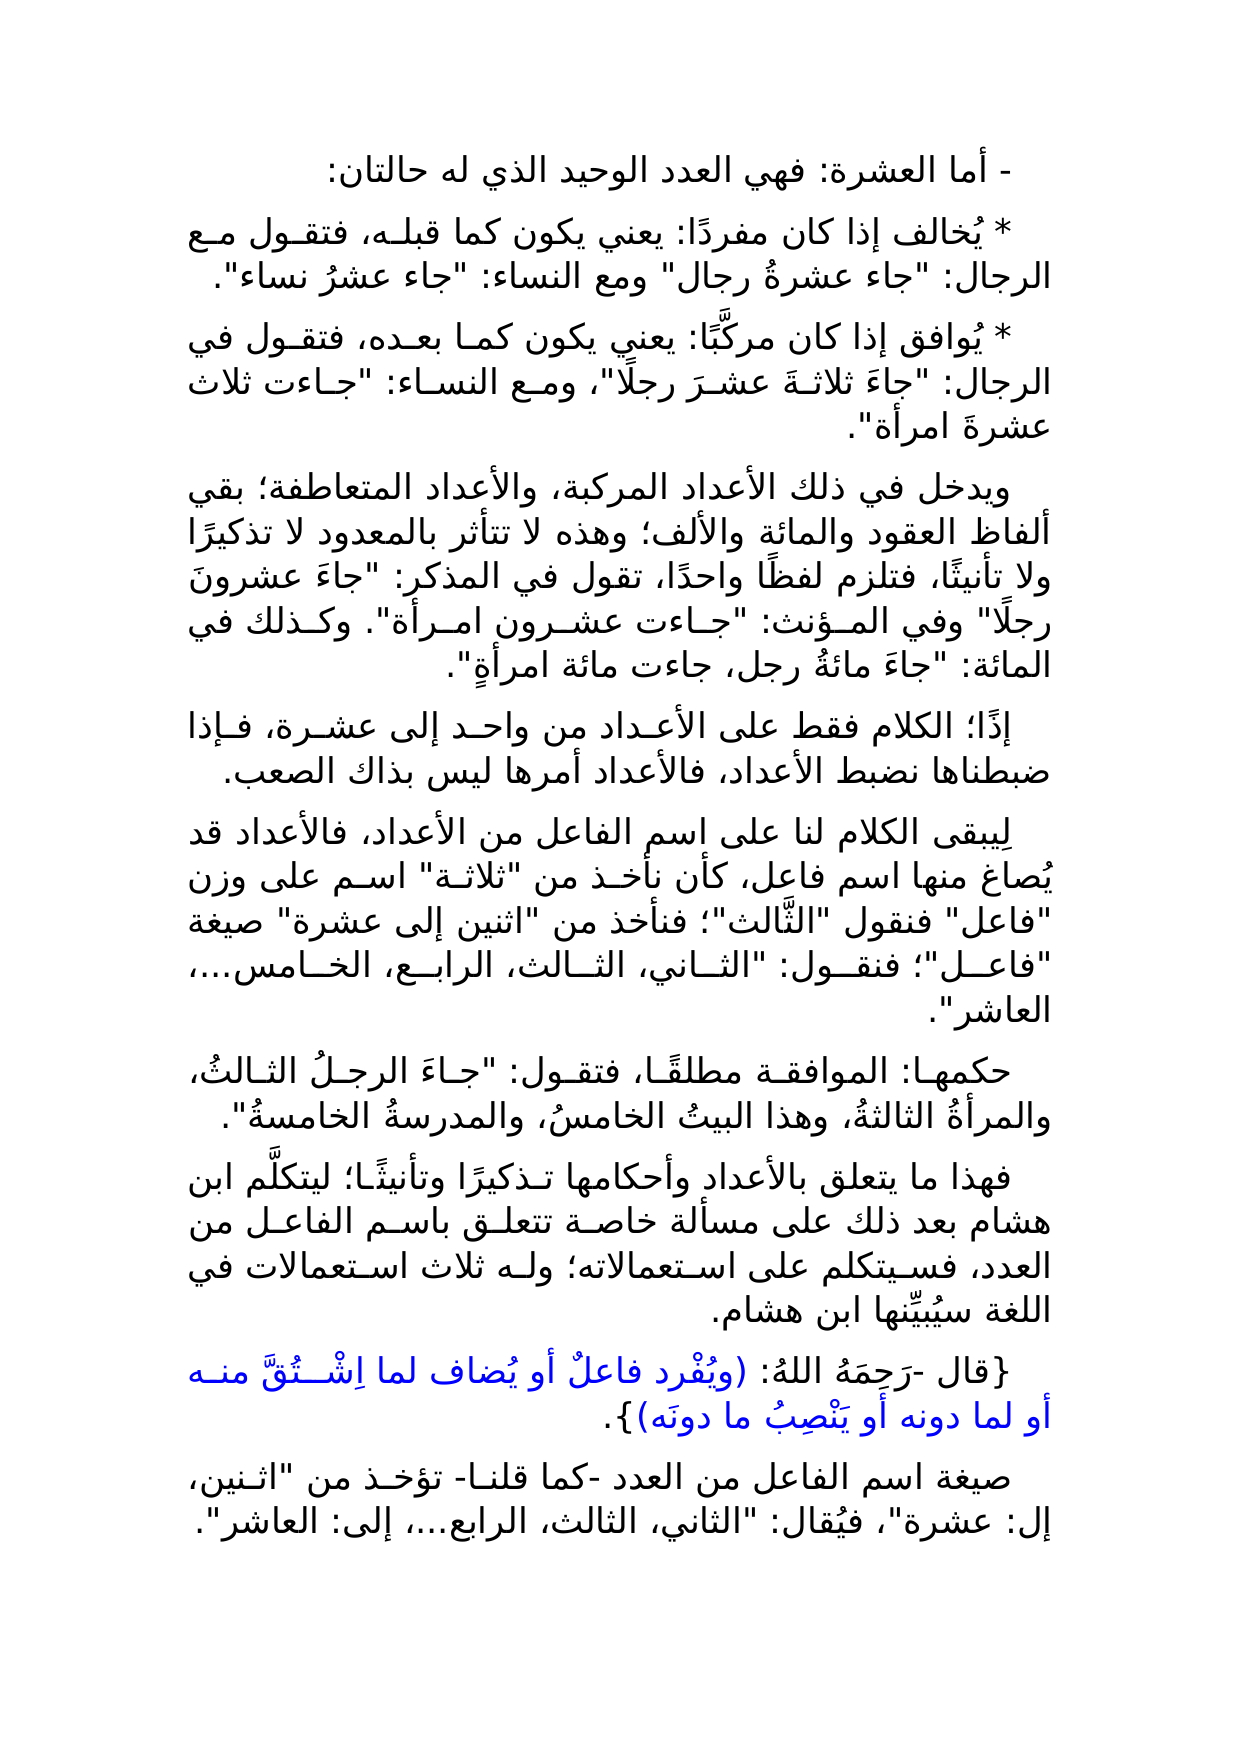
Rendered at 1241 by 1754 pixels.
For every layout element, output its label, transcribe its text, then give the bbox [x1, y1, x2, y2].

text ويدخل في ذلك الأعداد المركبة، والأعداد المتعاطفة؛ بقي ألفاظ العقود والمائة والألف؛ وهذه لا تتأثر بالمعدود لا تذكيرًا ولا تأنيثًا، فتلزم لفظًا واحدًا، تقول في المذكر: "جاءَ عشرونَ رجلًا" وفي المؤنث: "جاءت عشرون امرأة". وكذلك في المائة: "جاءَ مائةُ رجل، جاءت مائة امرأةٍ". [187, 467, 1053, 686]
text * يُخالف إذا كان مفردًا: يعني يكون كما قبله، فتقول مع الرجال: "جاء عشرةُ رجال" ومع النساء: "جاء عشرُ نساء". [187, 211, 1053, 297]
text حكمها: الموافقة مطلقًا، فتقول: "جاءَ الرجلُ الثالثُ، والمرأةُ الثالثةُ، وهذا البيتُ الخامسُ، والمدرسةُ الخامسةُ". [187, 1051, 1053, 1136]
text {قال -رَحِمَهُ اللهُ: (ويُفْرد فاعلٌ أو يُضاف لما اِشْـتُقَّ منه أو لما دونه أو يَنْصِبُ ما دونَه)}. [187, 1351, 1053, 1437]
text صيغة اسم الفاعل من العدد -كما قلنا- تؤخذ من "اثنين، إل: عشرة"، فيُقال: "الثاني، الثالث، الرابع...، إلى: العاشر". [187, 1456, 1053, 1542]
text إذًا؛ الكلام فقط على الأعداد من واحد إلى عشرة، فإذا ضبطناها نضبط الأعداد، فالأعداد أمرها ليس بذاك الصعب. [187, 706, 1053, 792]
text - أما العشرة: فهي العدد الوحيد الذي له حالتان: [187, 150, 1053, 191]
text لِيبقى الكلام لنا على اسم الفاعل من الأعداد، فالأعداد قد يُصاغ منها اسم فاعل، كأن نأخذ من "ثلاثة" اسم على وزن "فاعل" فنقول "الثَّالث"؛ فنأخذ من "اثنين إلى عشرة" صيغة "فاعل"؛ فنقول: "الثاني، الثالث، الرابع، الخامس...، العاشر". [187, 812, 1053, 1031]
text فهذا ما يتعلق بالأعداد وأحكامها تذكيرًا وتأنيثًا؛ ليتكلَّم ابن هشام بعد ذلك على مسألة خاصة تتعلق باسم الفاعل من العدد، فسيتكلم على استعمالاته؛ وله ثلاث استعمالات في اللغة سيُبيِّنها ابن هشام. [187, 1156, 1053, 1331]
text * يُوافق إذا كان مركَّبًا: يعني يكون كما بعده، فتقول في الرجال: "جاءَ ثلاثةَ عشرَ رجلًا"، ومع النساء: "جاءت ثلاث عشرةَ امرأة". [187, 317, 1053, 447]
